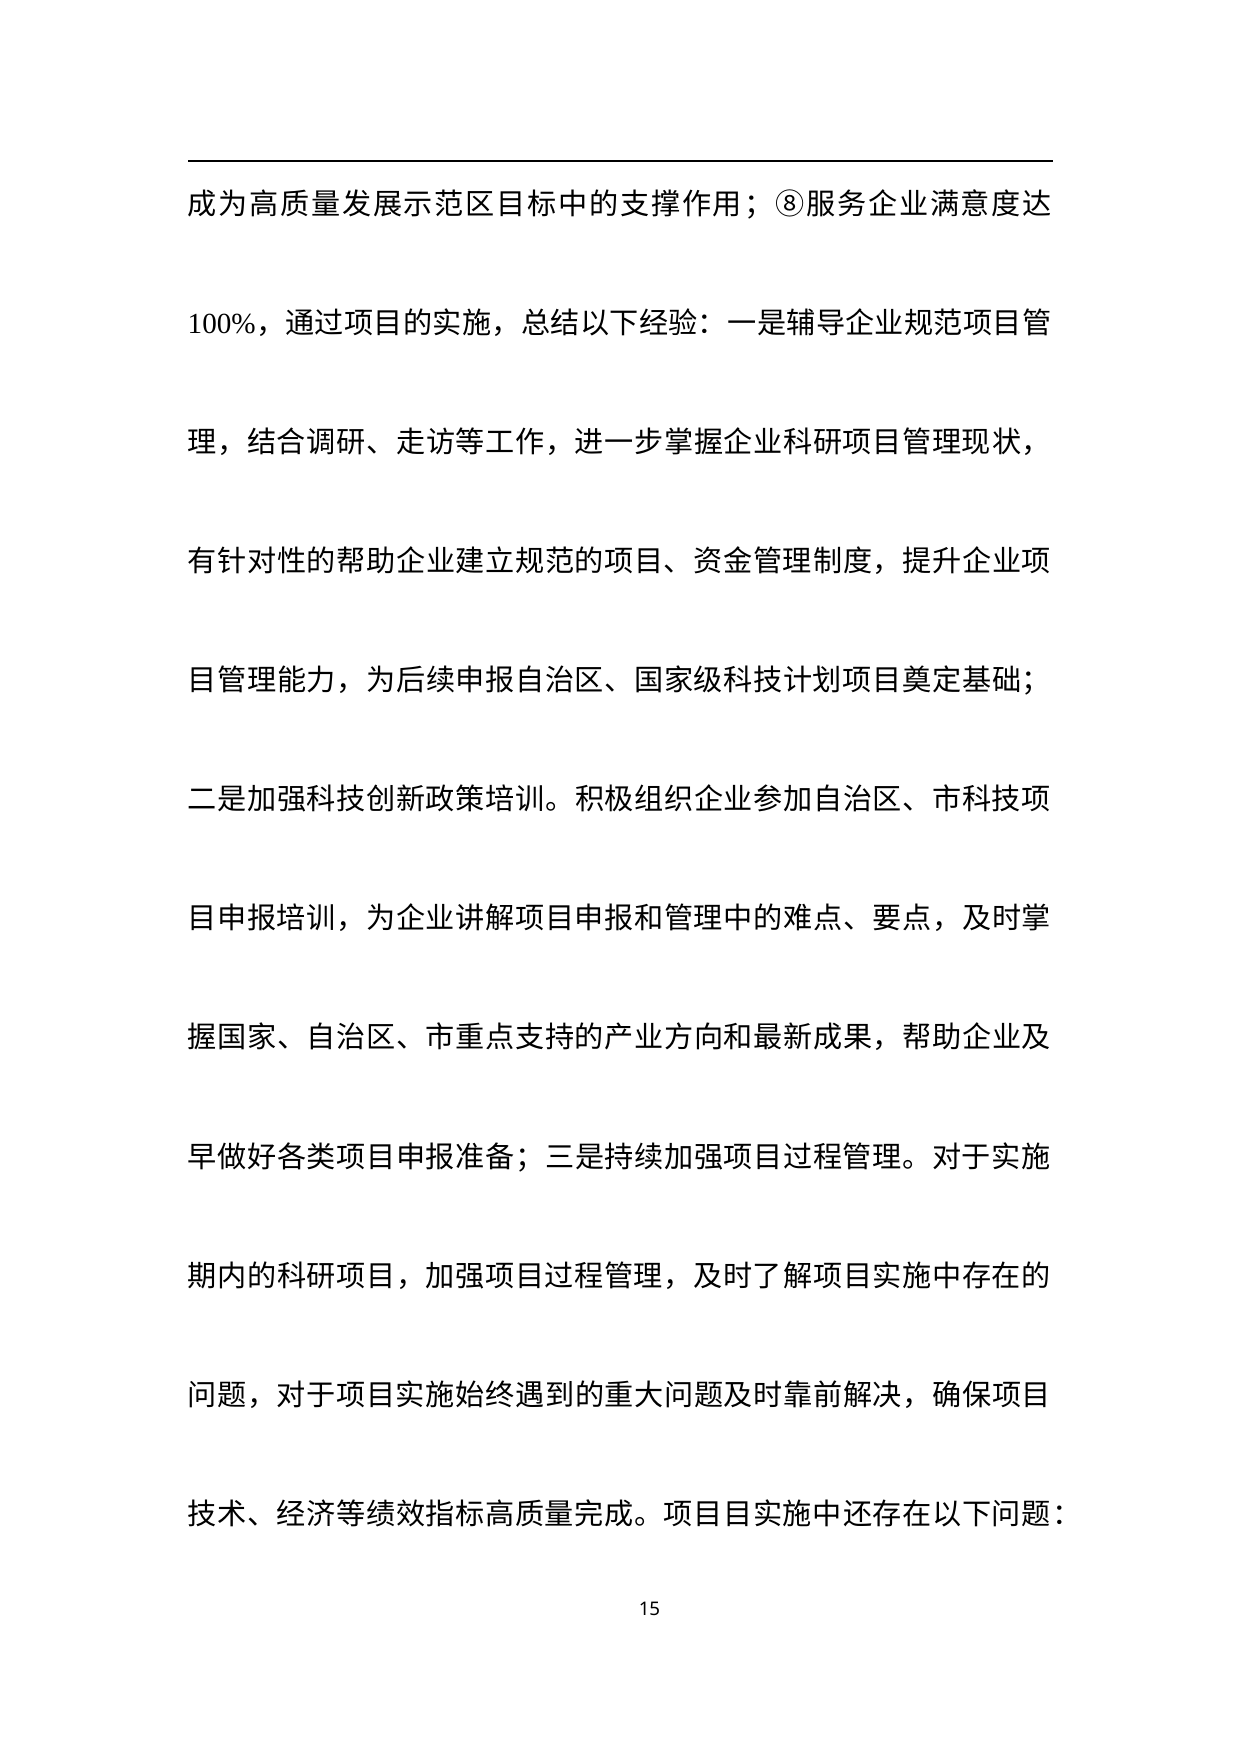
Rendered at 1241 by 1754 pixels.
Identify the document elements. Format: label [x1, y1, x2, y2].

text [187, 162, 1053, 1551]
